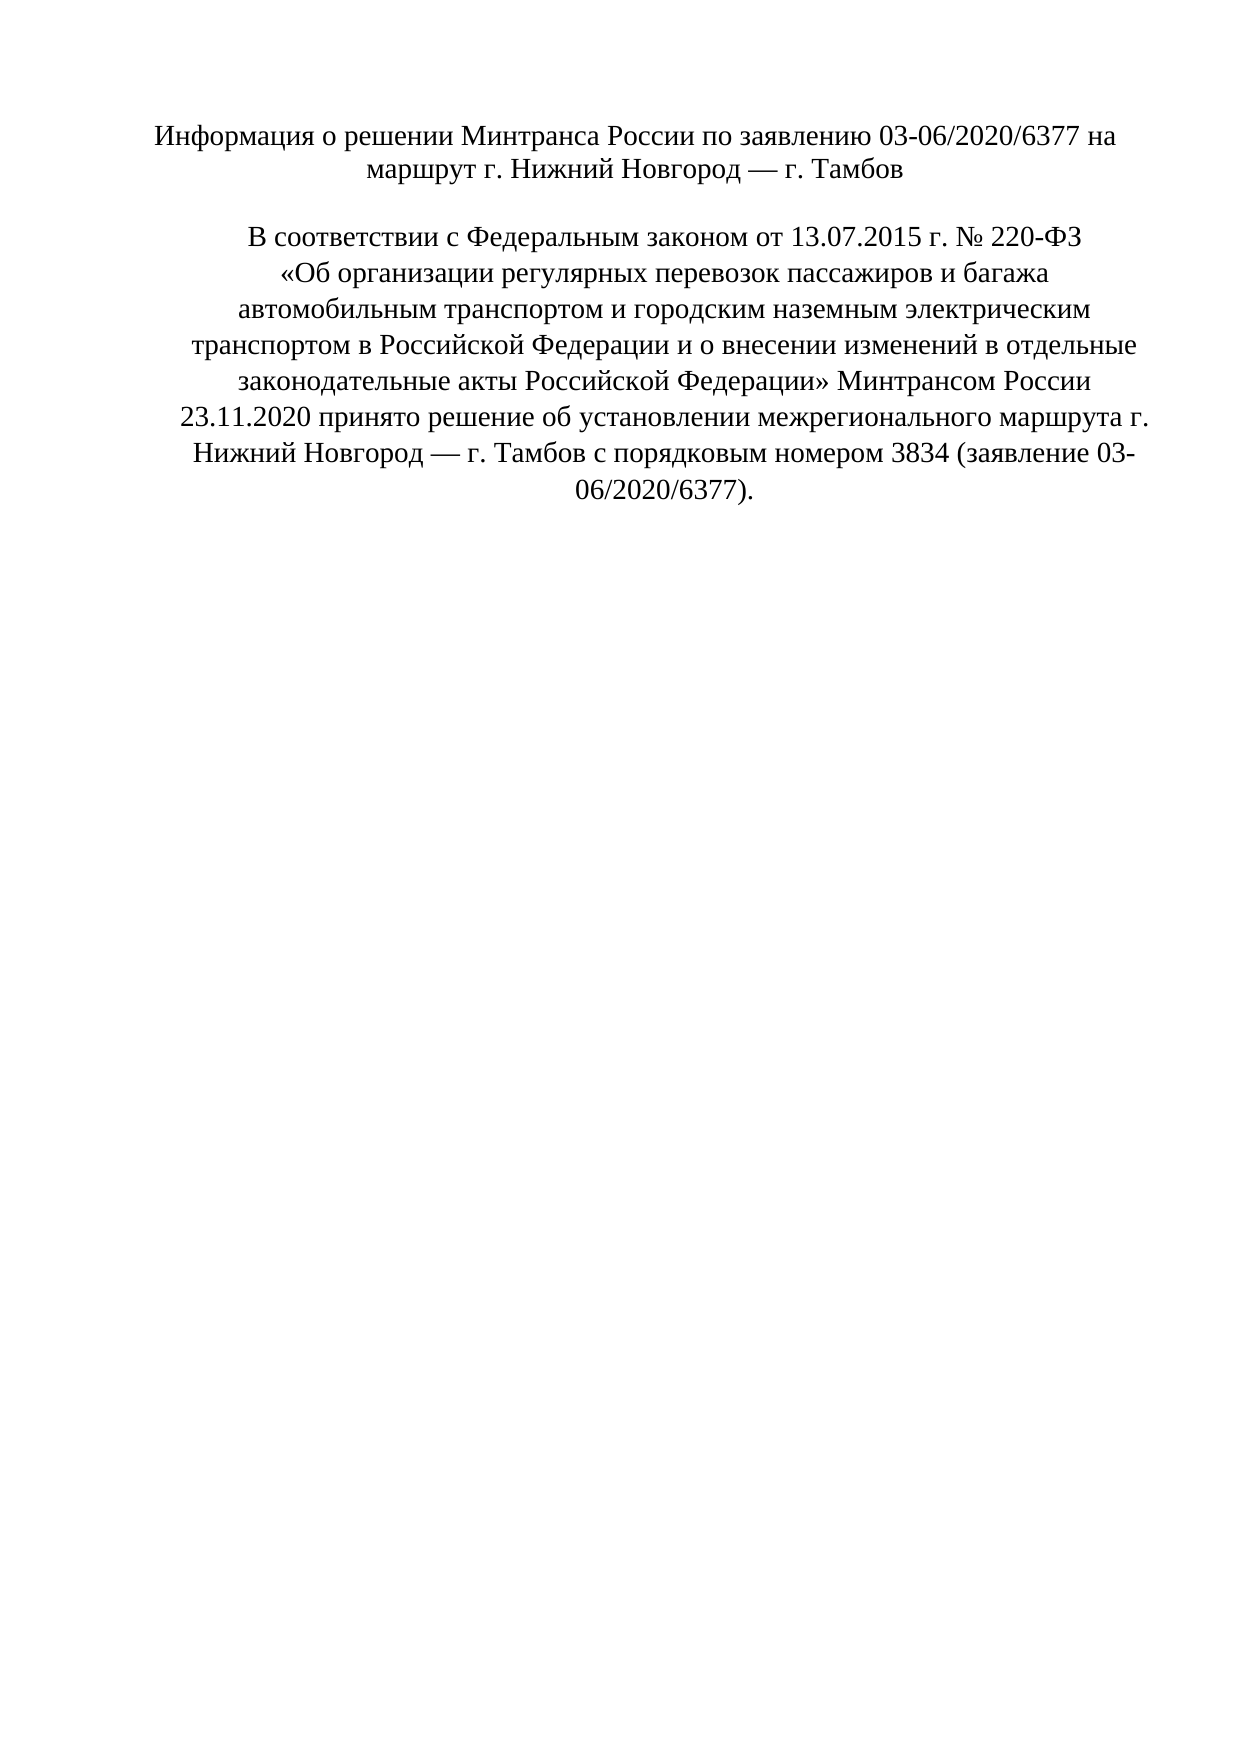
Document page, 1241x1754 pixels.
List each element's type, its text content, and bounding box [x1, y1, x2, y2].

text В соответствии с Федеральным законом от 13.07.2015 г. № 220-ФЗ «Об организации регулярных перевозок пассажиров и багажа автомобильным транспортом и городским наземным электрическим транспортом в Российской Федерации и о внесении изменений в отдельные законодательные акты Российской Федерации» Минтрансом России 23.11.2020 принято решение об установлении межрегионального маршрута г. Нижний Новгород — г. Тамбов с порядковым номером 3834 (заявление 03-06/2020/6377). [177, 219, 1152, 505]
text Информация о решении Минтранса России по заявлению 03-06/2020/6377 на маршрут г. Нижний Новгород — г. Тамбов [118, 118, 1152, 185]
